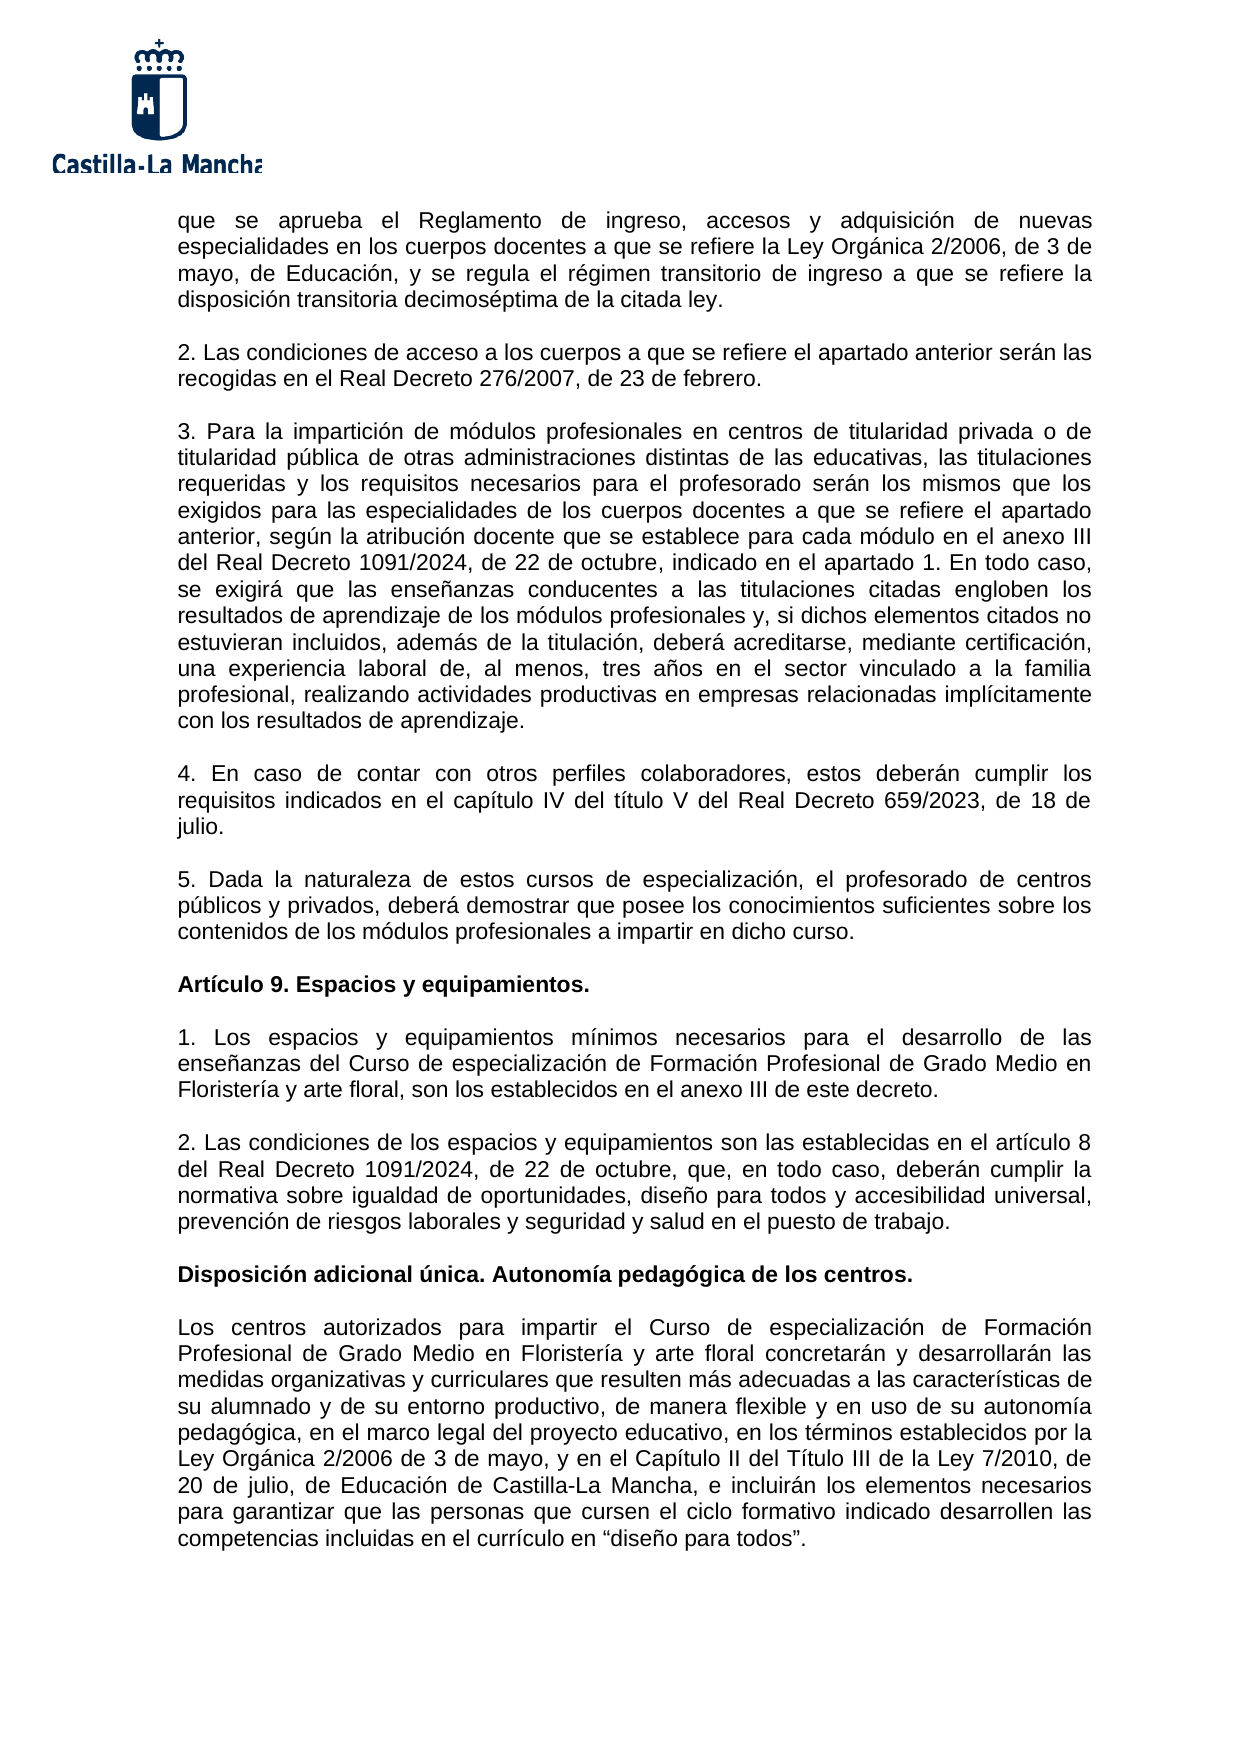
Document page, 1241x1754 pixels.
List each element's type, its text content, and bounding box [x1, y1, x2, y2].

text Disposición adicional única. Autonomía pedagógica de los centros. [177, 1261, 1093, 1287]
picture [52, 38, 262, 173]
text 3. Para la impartición de módulos profesionales en centros de titularidad privada o de titularidad pública de otras administraciones distintas de las educativas, las titulaciones requeridas y los requisitos necesarios para el profesorado serán los mismos que los exigidos para las especialidades de los cuerpos docentes a que se refiere el apartado anterior, según la atribución docente que se establece para cada módulo en el anexo III del Real Decreto 1091/2024, de 22 de octubre, indicado en el apartado 1. En todo caso, se exigirá que las enseñanzas conducentes a las titulaciones citadas engloben los resultados de aprendizaje de los módulos profesionales y, si dichos elementos citados no estuvieran incluidos, además de la titulación, deberá acreditarse, mediante certificación, una experiencia laboral de, al menos, tres años en el sector vinculado a la familia profesional, realizando actividades productivas en empresas relacionadas implícitamente con los resultados de aprendizaje. [177, 418, 1093, 734]
text Los centros autorizados para impartir el Curso de especialización de Formación Profesional de Grado Medio en Floristería y arte floral concretarán y desarrollarán las medidas organizativas y curriculares que resulten más adecuadas a las características de su alumnado y de su entorno productivo, de manera flexible y en uso de su autonomía pedagógica, en el marco legal del proyecto educativo, en los términos establecidos por la Ley Orgánica 2/2006 de 3 de mayo, y en el Capítulo II del Título III de la Ley 7/2010, de 20 de julio, de Educación de Castilla-La Mancha, e incluirán los elementos necesarios para garantizar que las personas que cursen el ciclo formativo indicado desarrollen las competencias incluidas en el currículo en “diseño para todos”. [177, 1314, 1093, 1551]
text Artículo 9. Espacios y equipamientos. [177, 971, 1093, 997]
text 1. Los espacios y equipamientos mínimos necesarios para el desarrollo de las enseñanzas del Curso de especialización de Formación Profesional de Grado Medio en Floristería y arte floral, son los establecidos en el anexo III de este decreto. [177, 1024, 1093, 1103]
text 5. Dada la naturaleza de estos cursos de especialización, el profesorado de centros públicos y privados, deberá demostrar que posee los conocimientos suficientes sobre los contenidos de los módulos profesionales a impartir en dicho curso. [177, 866, 1093, 945]
text 2. Las condiciones de acceso a los cuerpos a que se refiere el apartado anterior serán las recogidas en el Real Decreto 276/2007, de 23 de febrero. [177, 338, 1093, 391]
text 4. En caso de contar con otros perfiles colaboradores, estos deberán cumplir los requisitos indicados en el capítulo IV del título V del Real Decreto 659/2023, de 18 de julio. [177, 760, 1093, 839]
text 2. Las condiciones de los espacios y equipamientos son las establecidas en el artículo 8 del Real Decreto 1091/2024, de 22 de octubre, que, en todo caso, deberán cumplir la normativa sobre igualdad de oportunidades, diseño para todos y accesibilidad universal, prevención de riesgos laborales y seguridad y salud en el puesto de trabajo. [177, 1129, 1093, 1234]
